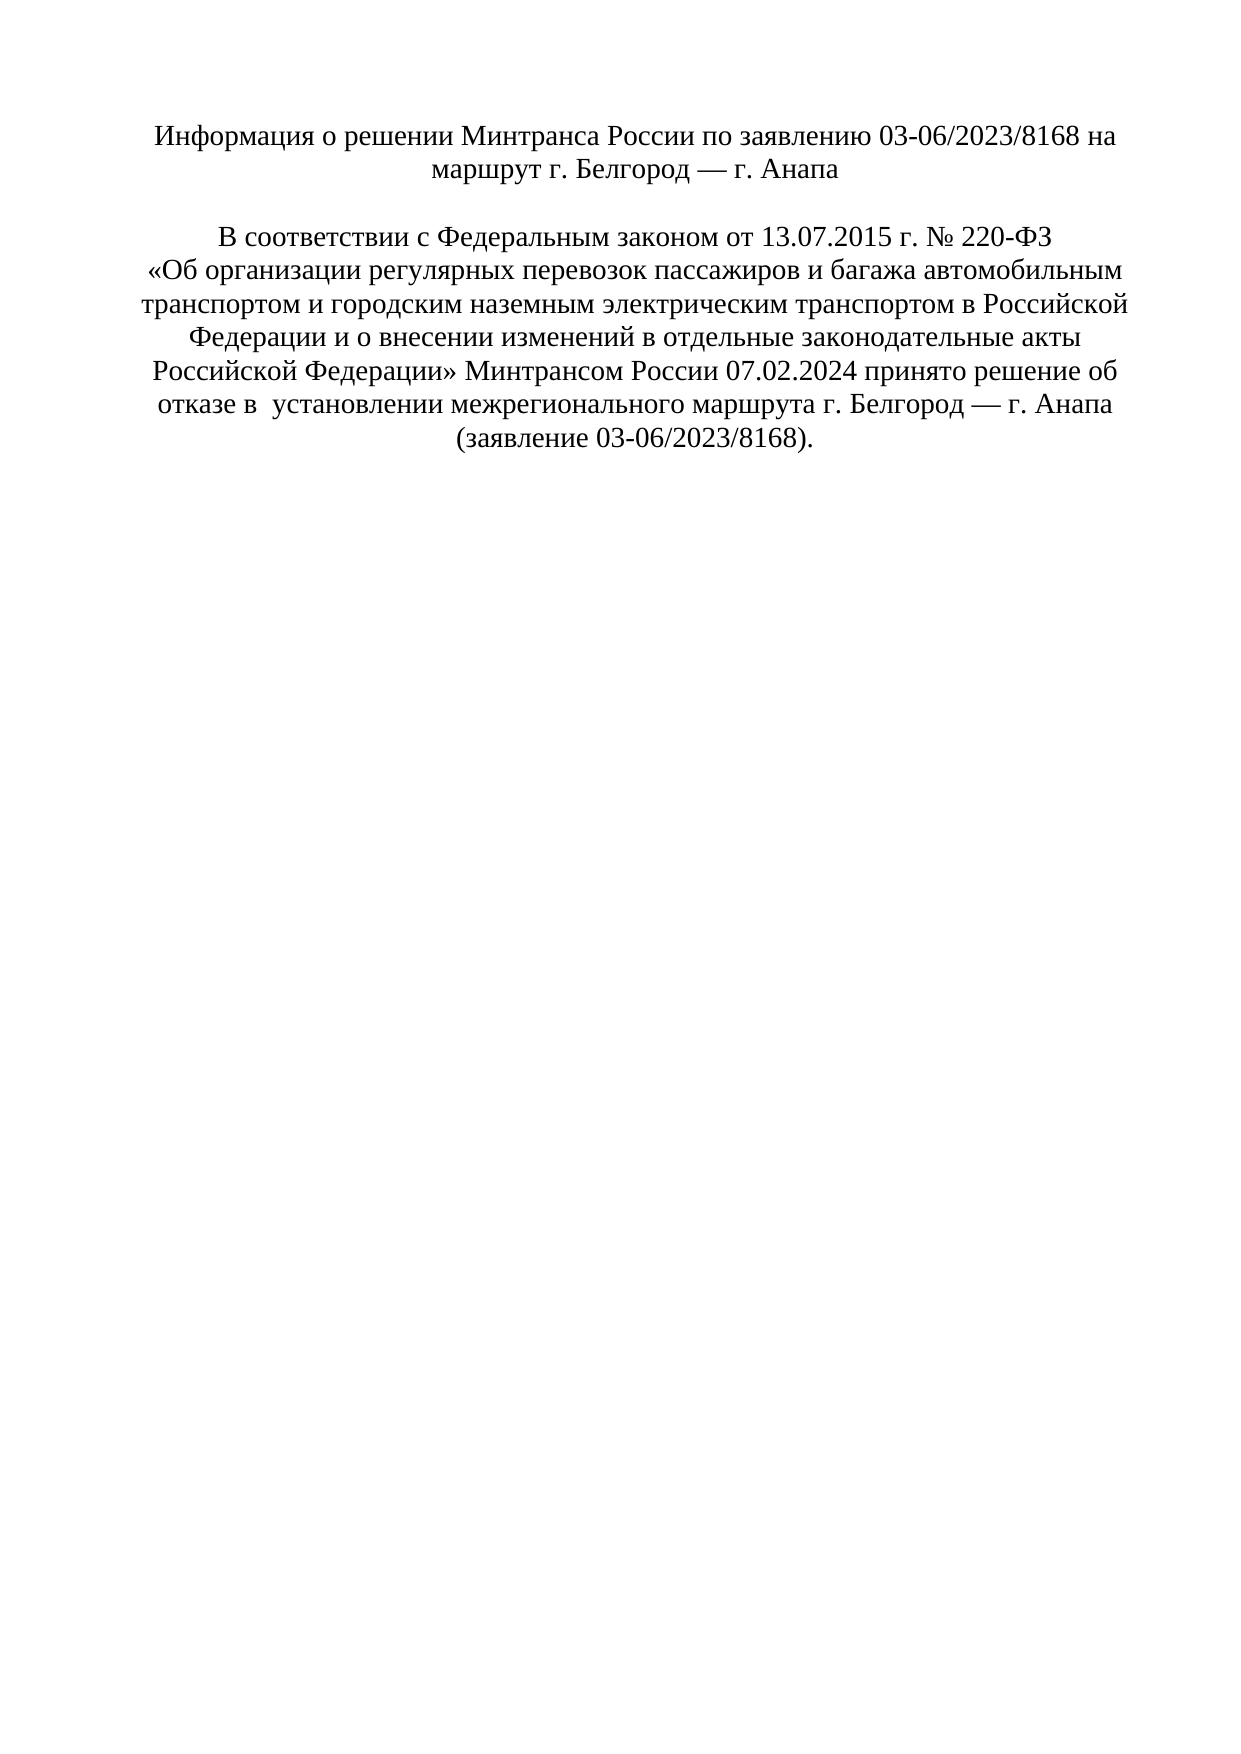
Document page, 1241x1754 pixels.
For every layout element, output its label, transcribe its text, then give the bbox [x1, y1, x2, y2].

text В соответствии с Федеральным законом от 13.07.2015 г. № 220-ФЗ «Об организации регулярных перевозок пассажиров и багажа автомобильным транспортом и городским наземным электрическим транспортом в Российской Федерации и о внесении изменений в отдельные законодательные акты Российской Федерации» Минтрансом России 07.02.2024 принято решение об отказе в установлении межрегионального маршрута г. Белгород — г. Анапа (заявление 03-06/2023/8168). [118, 219, 1152, 453]
text Информация о решении Минтранса России по заявлению 03-06/2023/8168 на маршрут г. Белгород — г. Анапа [118, 118, 1152, 185]
